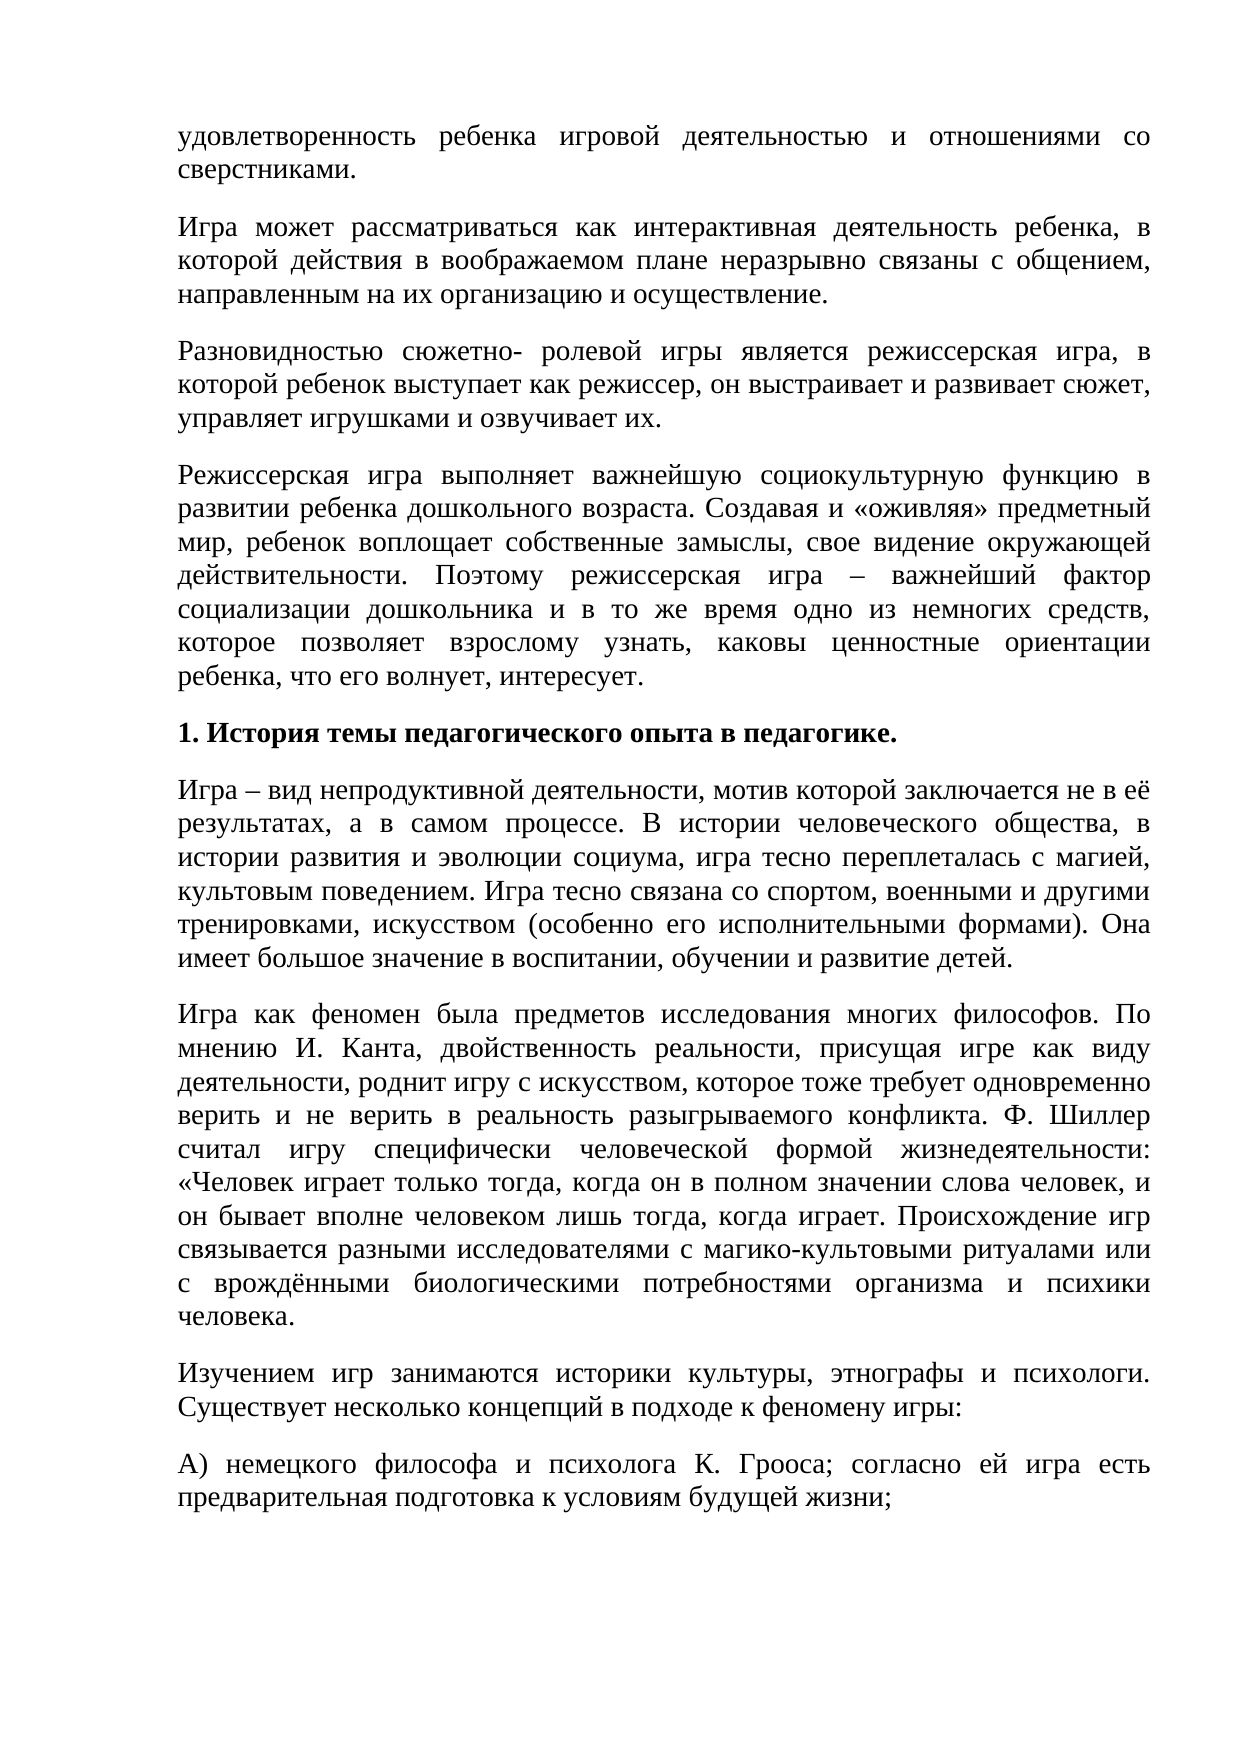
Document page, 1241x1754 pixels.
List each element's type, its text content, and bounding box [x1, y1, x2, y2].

text Игра как феномен была предметов исследования многих философов. По мнению И. Канта, двойственность реальности, присущая игре как виду деятельности, роднит игру с искусством, которое тоже требует одновременно верить и не верить в реальность разыгрываемого конфликта. Ф. Шиллер считал игру специфически человеческой формой жизнедеятельности: «Человек играет только тогда, когда он в полном значении слова человек, и он бывает вполне человеком лишь тогда, когда играет. Происхождение игр связывается разными исследователями с магико-культовыми ритуалами или с врождёнными биологическими потребностями организма и психики человека. [177, 997, 1152, 1332]
text А) немецкого философа и психолога К. Грооса; согласно ей игра есть предварительная подготовка к условиям будущей жизни; [177, 1446, 1152, 1513]
text Режиссерская игра выполняет важнейшую социокультурную функцию в развитии ребенка дошкольного возраста. Создавая и «оживляя» предметный мир, ребенок воплощает собственные замыслы, свое видение окружающей действительности. Поэтому режиссерская игра – важнейший фактор социализации дошкольника и в то же время одно из немногих средств, которое позволяет взрослому узнать, каковы ценностные ориентации ребенка, что его волнует, интересует. [177, 457, 1152, 692]
text 1. История темы педагогического опыта в педагогике. [177, 715, 1152, 748]
text Изучением игр занимаются историки культуры, этнографы и психологи. Существует несколько концепций в подходе к феномену игры: [177, 1356, 1152, 1423]
text Разновидностью сюжетно- ролевой игры является режиссерская игра, в которой ребенок выступает как режиссер, он выстраивает и развивает сюжет, управляет игрушками и озвучивает их. [177, 333, 1152, 433]
text Игра может рассматриваться как интерактивная деятельность ребенка, в которой действия в воображаемом плане неразрывно связаны с общением, направленным на их организацию и осуществление. [177, 209, 1152, 309]
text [177, 118, 1152, 185]
text Игра – вид непродуктивной деятельности, мотив которой заключается не в её результатах, а в самом процессе. В истории человеческого общества, в истории развития и эволюции социума, игра тесно переплеталась с магией, культовым поведением. Игра тесно связана со спортом, военными и другими тренировками, искусством (особенно его исполнительными формами). Она имеет большое значение в воспитании, обучении и развитие детей. [177, 772, 1152, 973]
